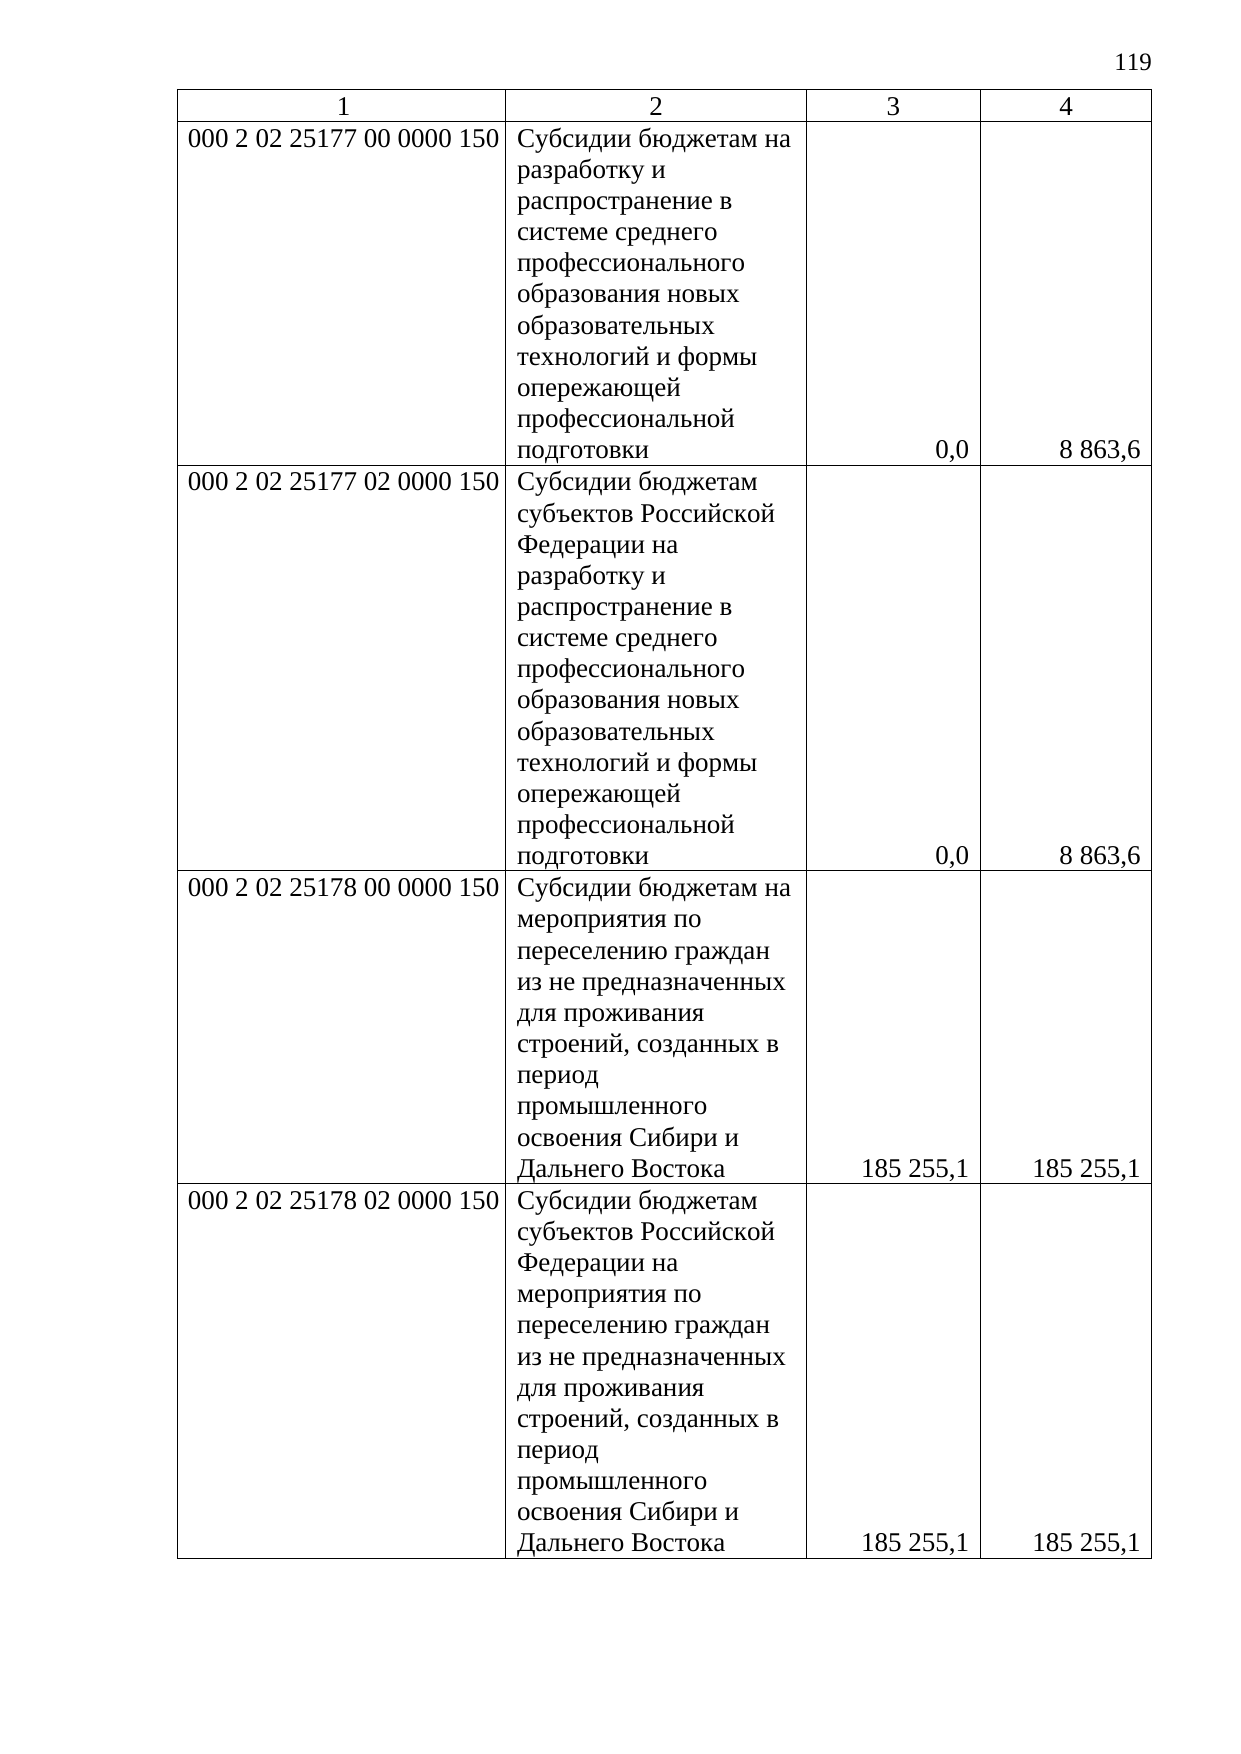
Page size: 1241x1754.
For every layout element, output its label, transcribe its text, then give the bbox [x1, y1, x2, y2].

table_cell 0,0 [807, 122, 980, 464]
table_cell 185 255,1 [807, 871, 980, 1183]
table_cell 185 255,1 [981, 871, 1151, 1183]
table_cell 185 255,1 [807, 1184, 980, 1558]
table_cell 000 2 02 25178 02 0000 150 [178, 1184, 505, 1558]
table_cell Субсидии бюджетам субъектов Российской Федерации на мероприятия по переселению граждан из не предназначенных для проживания строений, созданных в период промышленного освоения Сибири и Дальнего Востока [506, 1184, 806, 1558]
table_cell 000 2 02 25177 00 0000 150 [178, 122, 505, 464]
table_header 1 [178, 90, 505, 121]
table_cell Субсидии бюджетам на мероприятия по переселению граждан из не предназначенных для проживания строений, созданных в период промышленного освоения Сибири и Дальнего Востока [506, 871, 806, 1183]
table_header 2 [506, 90, 806, 121]
table_cell 8 863,6 [981, 122, 1151, 464]
table_cell 185 255,1 [981, 1184, 1151, 1558]
table_header 4 [981, 90, 1151, 121]
table_header 3 [807, 90, 980, 121]
table_cell 000 2 02 25177 02 0000 150 [178, 466, 505, 870]
table_cell 0,0 [807, 466, 980, 870]
table_cell Субсидии бюджетам на разработку и распространение в системе среднего профессионального образования новых образовательных технологий и формы опережающей профессиональной подготовки [506, 122, 806, 464]
table_cell Субсидии бюджетам субъектов Российской Федерации на разработку и распространение в системе среднего профессионального образования новых образовательных технологий и формы опережающей профессиональной подготовки [506, 466, 806, 870]
table_cell 000 2 02 25178 00 0000 150 [178, 871, 505, 1183]
table_cell 8 863,6 [981, 466, 1151, 870]
